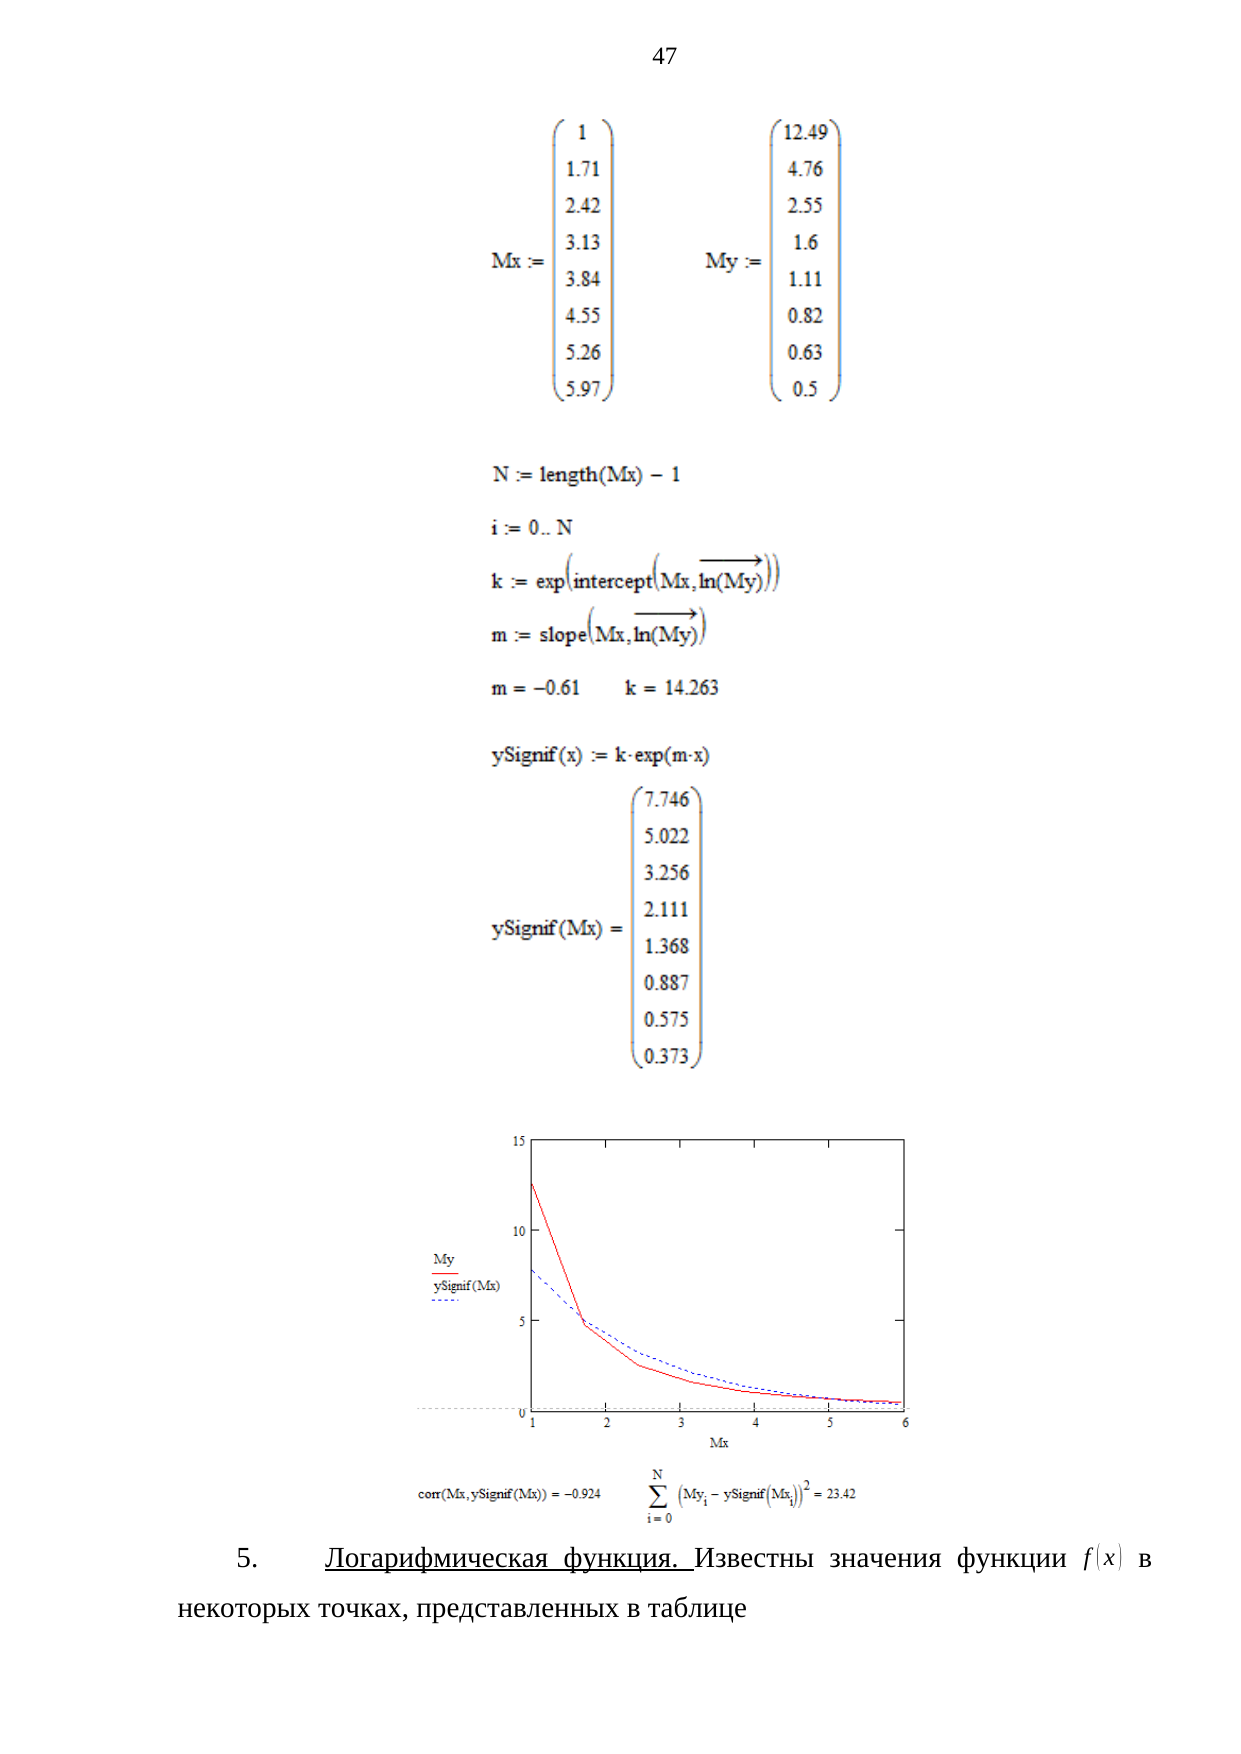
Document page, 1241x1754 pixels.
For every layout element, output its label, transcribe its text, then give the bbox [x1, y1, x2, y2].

picture [484, 118, 845, 1072]
list Логарифмическая функция. Известны значения функции в некоторых точках, представленных в таблице [177, 1540, 1152, 1624]
picture [417, 1135, 912, 1527]
